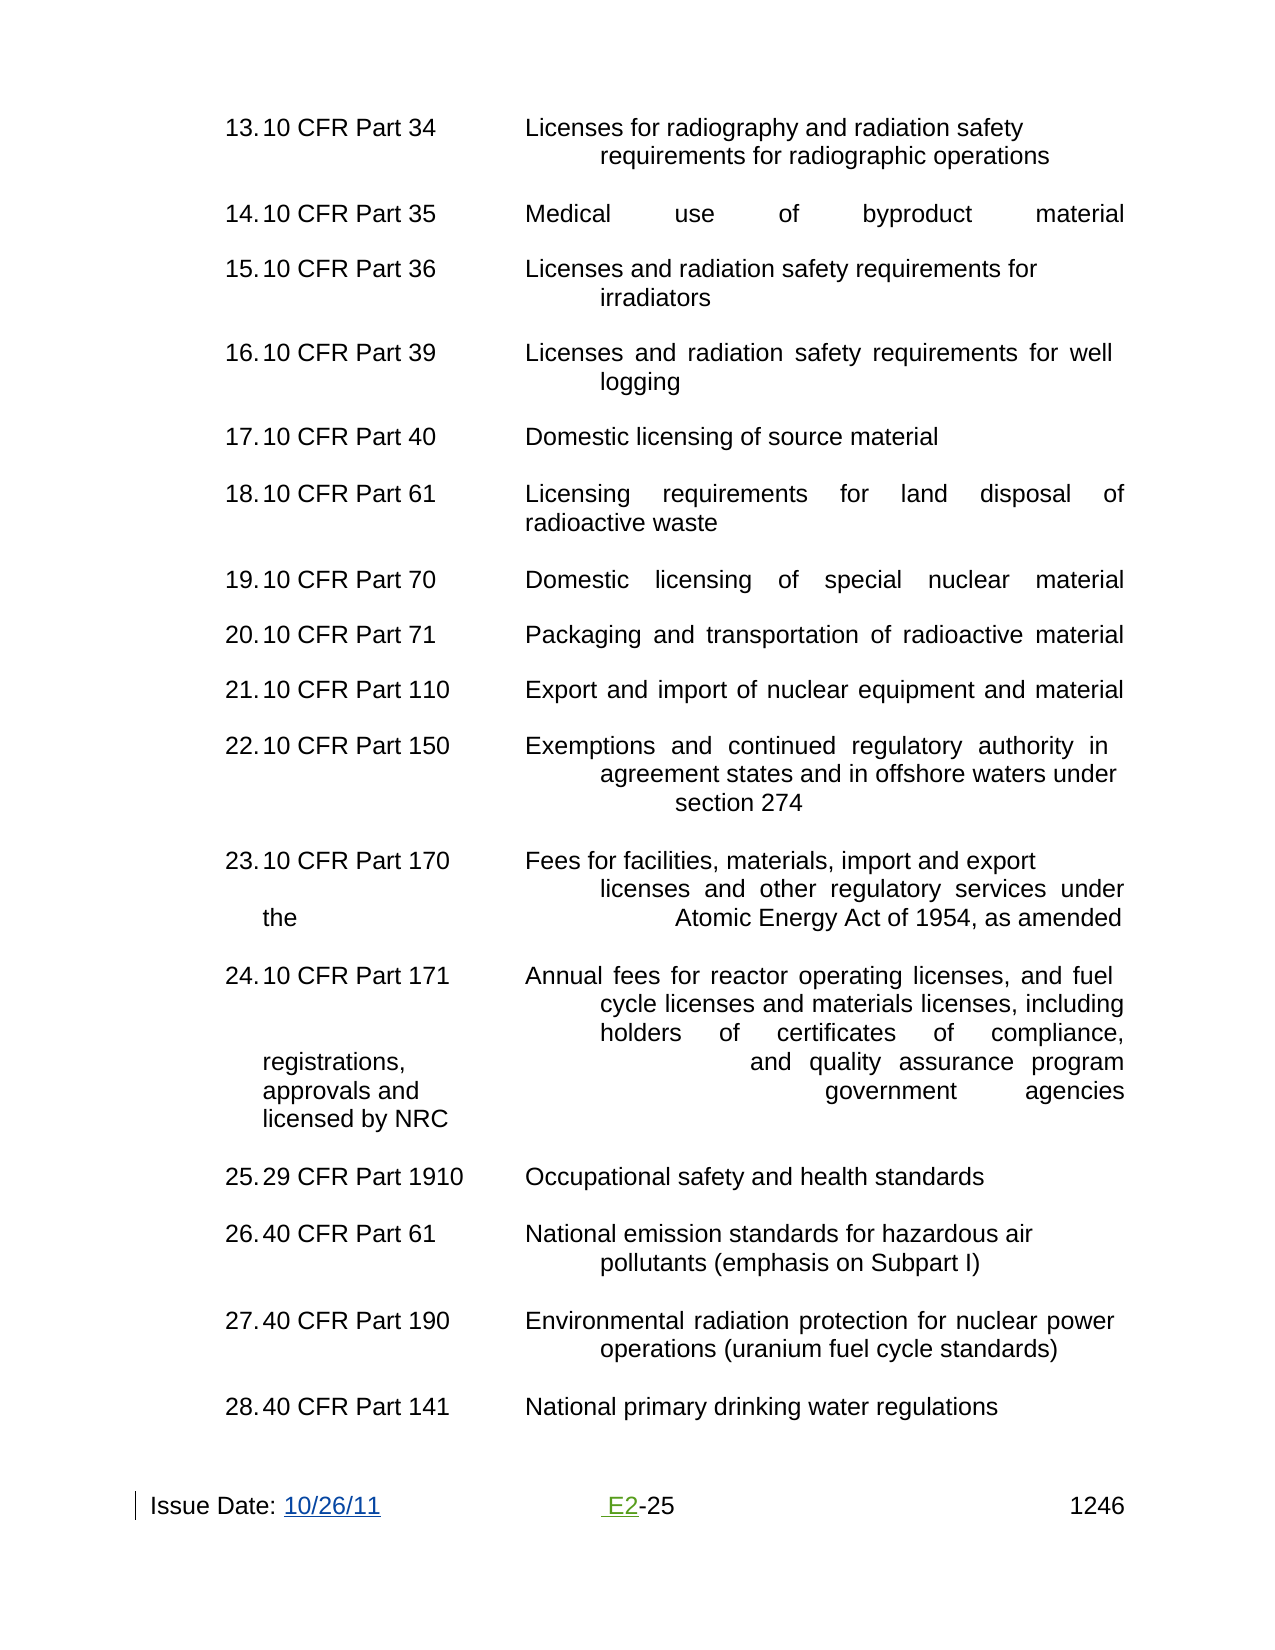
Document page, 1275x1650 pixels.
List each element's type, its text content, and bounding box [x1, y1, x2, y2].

list 40 CFR Part 141 National primary drinking water regulations [225, 1392, 1125, 1421]
list 10 CFR Part 35 Medical use of byproduct material [225, 199, 1125, 254]
list 10 CFR Part 150 Exemptions and continued regulatory authority in agreement states and in offshore waters under section 274 [225, 731, 1125, 817]
list 10 CFR Part 40 Domestic licensing of source material [225, 422, 1125, 450]
list 40 CFR Part 61 National emission standards for hazardous air pollutants (emphasis on Subpart I) [225, 1219, 1125, 1277]
list 10 CFR Part 70 Domestic licensing of special nuclear material [225, 565, 1125, 620]
list 10 CFR Part 34 Licenses for radiography and radiation safety requirements for radiographic operations [225, 112, 1125, 170]
list 10 CFR Part 171 Annual fees for reactor operating licenses, and fuel cycle licenses and materials licenses, including holders of certificates of compliance, registrations, and quality assurance program approvals and government agencies licensed by NRC [225, 961, 1125, 1133]
list 29 CFR Part 1910 Occupational safety and health standards [225, 1162, 1125, 1191]
list 10 CFR Part 61 Licensing requirements for land disposal of radioactive waste [225, 479, 1125, 537]
list 10 CFR Part 170 Fees for facilities, materials, import and export licenses and other regulatory services under the Atomic Energy Act of 1954, as amended [225, 846, 1125, 932]
list 10 CFR Part 39 Licenses and radiation safety requirements for well logging [225, 338, 1125, 422]
list 10 CFR Part 71 Packaging and transportation of radioactive material [225, 620, 1125, 676]
list 10 CFR Part 110 Export and import of nuclear equipment and material [225, 676, 1125, 731]
list 10 CFR Part 36 Licenses and radiation safety requirements for irradiators [225, 254, 1125, 338]
list 40 CFR Part 190 Environmental radiation protection for nuclear power operations (uranium fuel cycle standards) [225, 1306, 1125, 1363]
